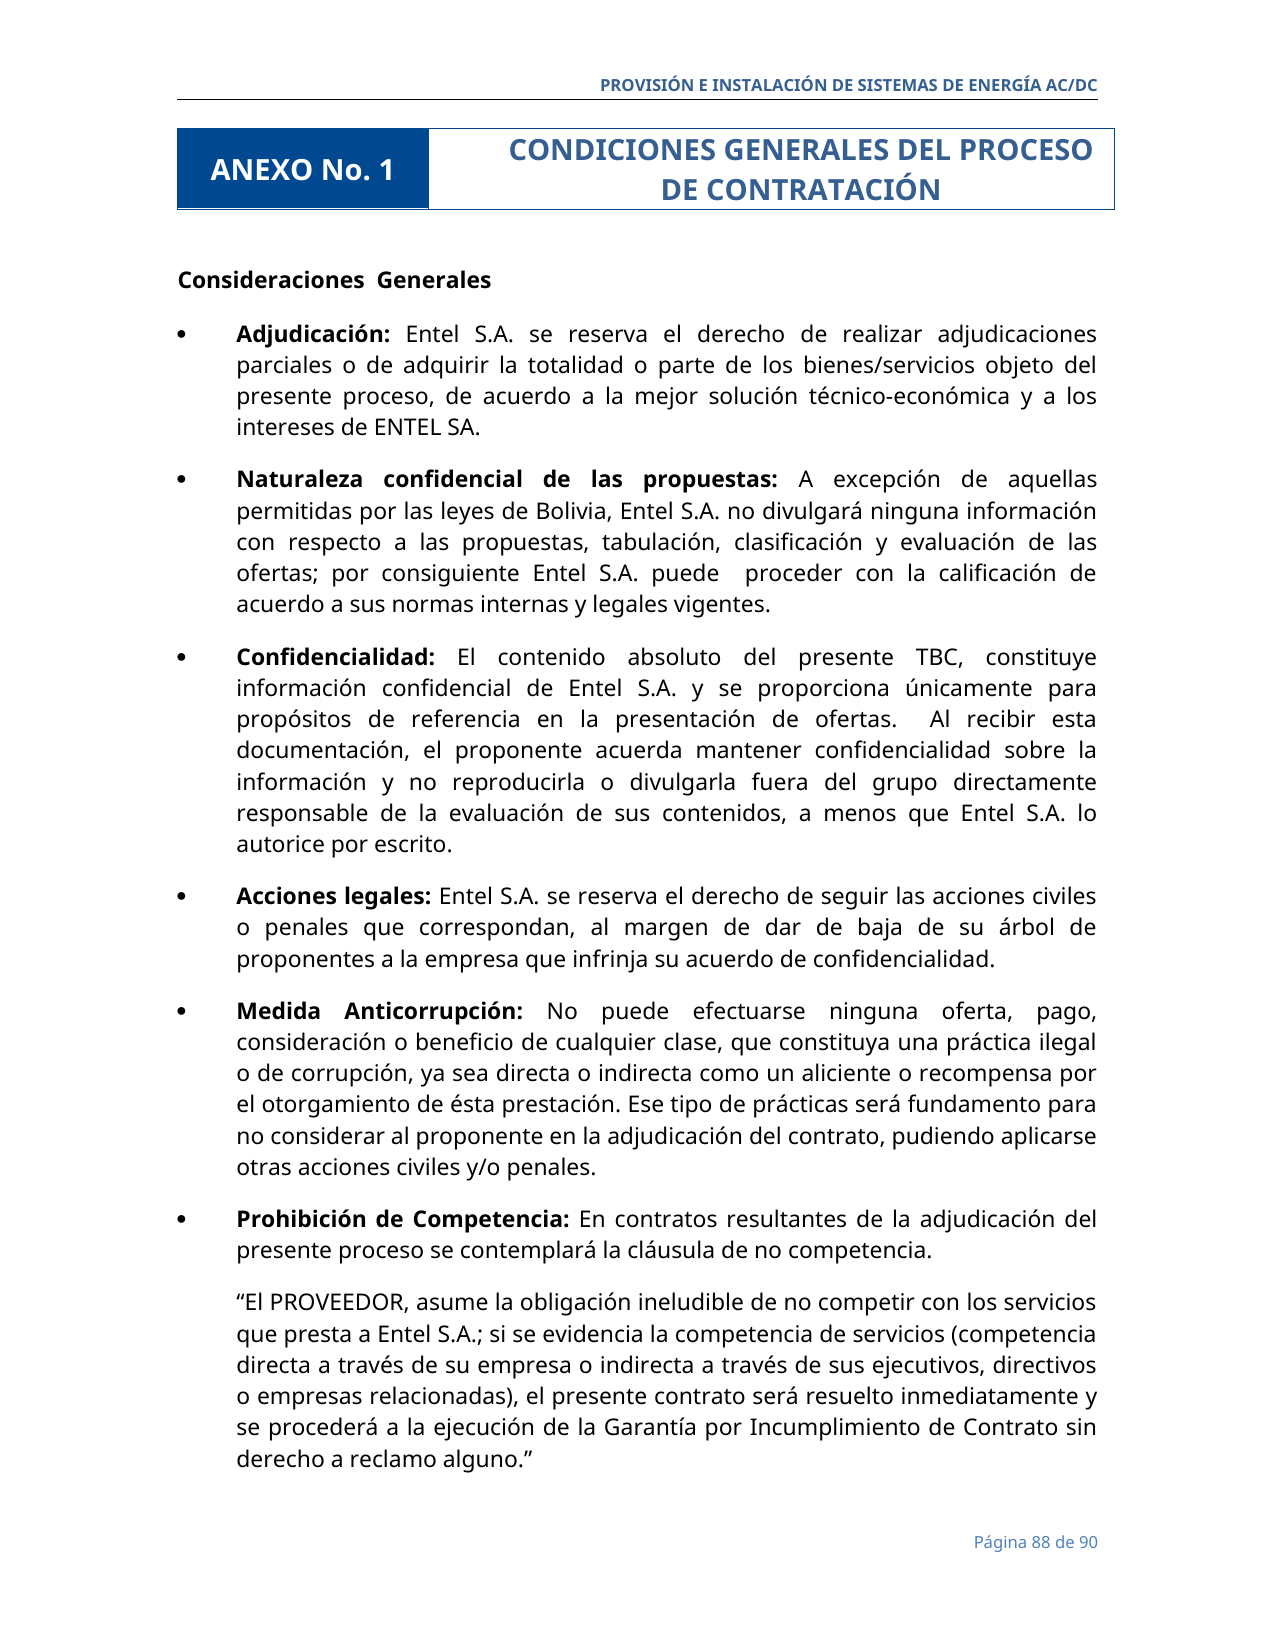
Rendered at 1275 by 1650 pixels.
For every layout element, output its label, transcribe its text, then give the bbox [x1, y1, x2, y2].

list Acciones legales: Entel S.A. se reserva el derecho de seguir las acciones civiles o penales que correspondan, al margen de dar de baja de su árbol de proponentes a la empresa que infrinja su acuerdo de confidencialidad. [177, 880, 1098, 974]
text “El PROVEEDOR, asume la obligación ineludible de no competir con los servicios que presta a Entel S.A.; si se evidencia la competencia de servicios (competencia directa a través de su empresa o indirecta a través de sus ejecutivos, directivos o empresas relacionadas), el presente contrato será resuelto inmediatamente y se procederá a la ejecución de la Garantía por Incumplimiento de Contrato sin derecho a reclamo alguno.” [236, 1286, 1098, 1474]
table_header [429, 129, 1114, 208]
list Naturaleza confidencial de las propuestas: A excepción de aquellas permitidas por las leyes de Bolivia, Entel S.A. no divulgará ninguna información con respecto a las propuestas, tabulación, clasificación y evaluación de las ofertas; por consiguiente Entel S.A. puede proceder con la calificación de acuerdo a sus normas internas y legales vigentes. [177, 463, 1098, 619]
list Confidencialidad: El contenido absoluto del presente TBC, constituye información confidencial de Entel S.A. y se proporciona únicamente para propósitos de referencia en la presentación de ofertas. Al recibir esta documentación, el proponente acuerda mantener confidencialidad sobre la información y no reproducirla o divulgarla fuera del grupo directamente responsable de la evaluación de sus contenidos, a menos que Entel S.A. lo autorice por escrito. [177, 640, 1098, 859]
list Adjudicación: Entel S.A. se reserva el derecho de realizar adjudicaciones parciales o de adquirir la totalidad o parte de los bienes/servicios objeto del presente proceso, de acuerdo a la mejor solución técnico-económica y a los intereses de ENTEL SA. [177, 317, 1098, 442]
text Consideraciones Generales [177, 263, 1098, 295]
list Prohibición de Competencia: En contratos resultantes de la adjudicación del presente proceso se contemplará la cláusula de no competencia. [177, 1203, 1098, 1265]
list Medida Anticorrupción: No puede efectuarse ninguna oferta, pago, consideración o beneficio de cualquier clase, que constituya una práctica ilegal o de corrupción, ya sea directa o indirecta como un aliciente o recompensa por el otorgamiento de ésta prestación. Ese tipo de prácticas será fundamento para no considerar al proponente en la adjudicación del contrato, pudiendo aplicarse otras acciones civiles y/o penales. [177, 994, 1098, 1182]
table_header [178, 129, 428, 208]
